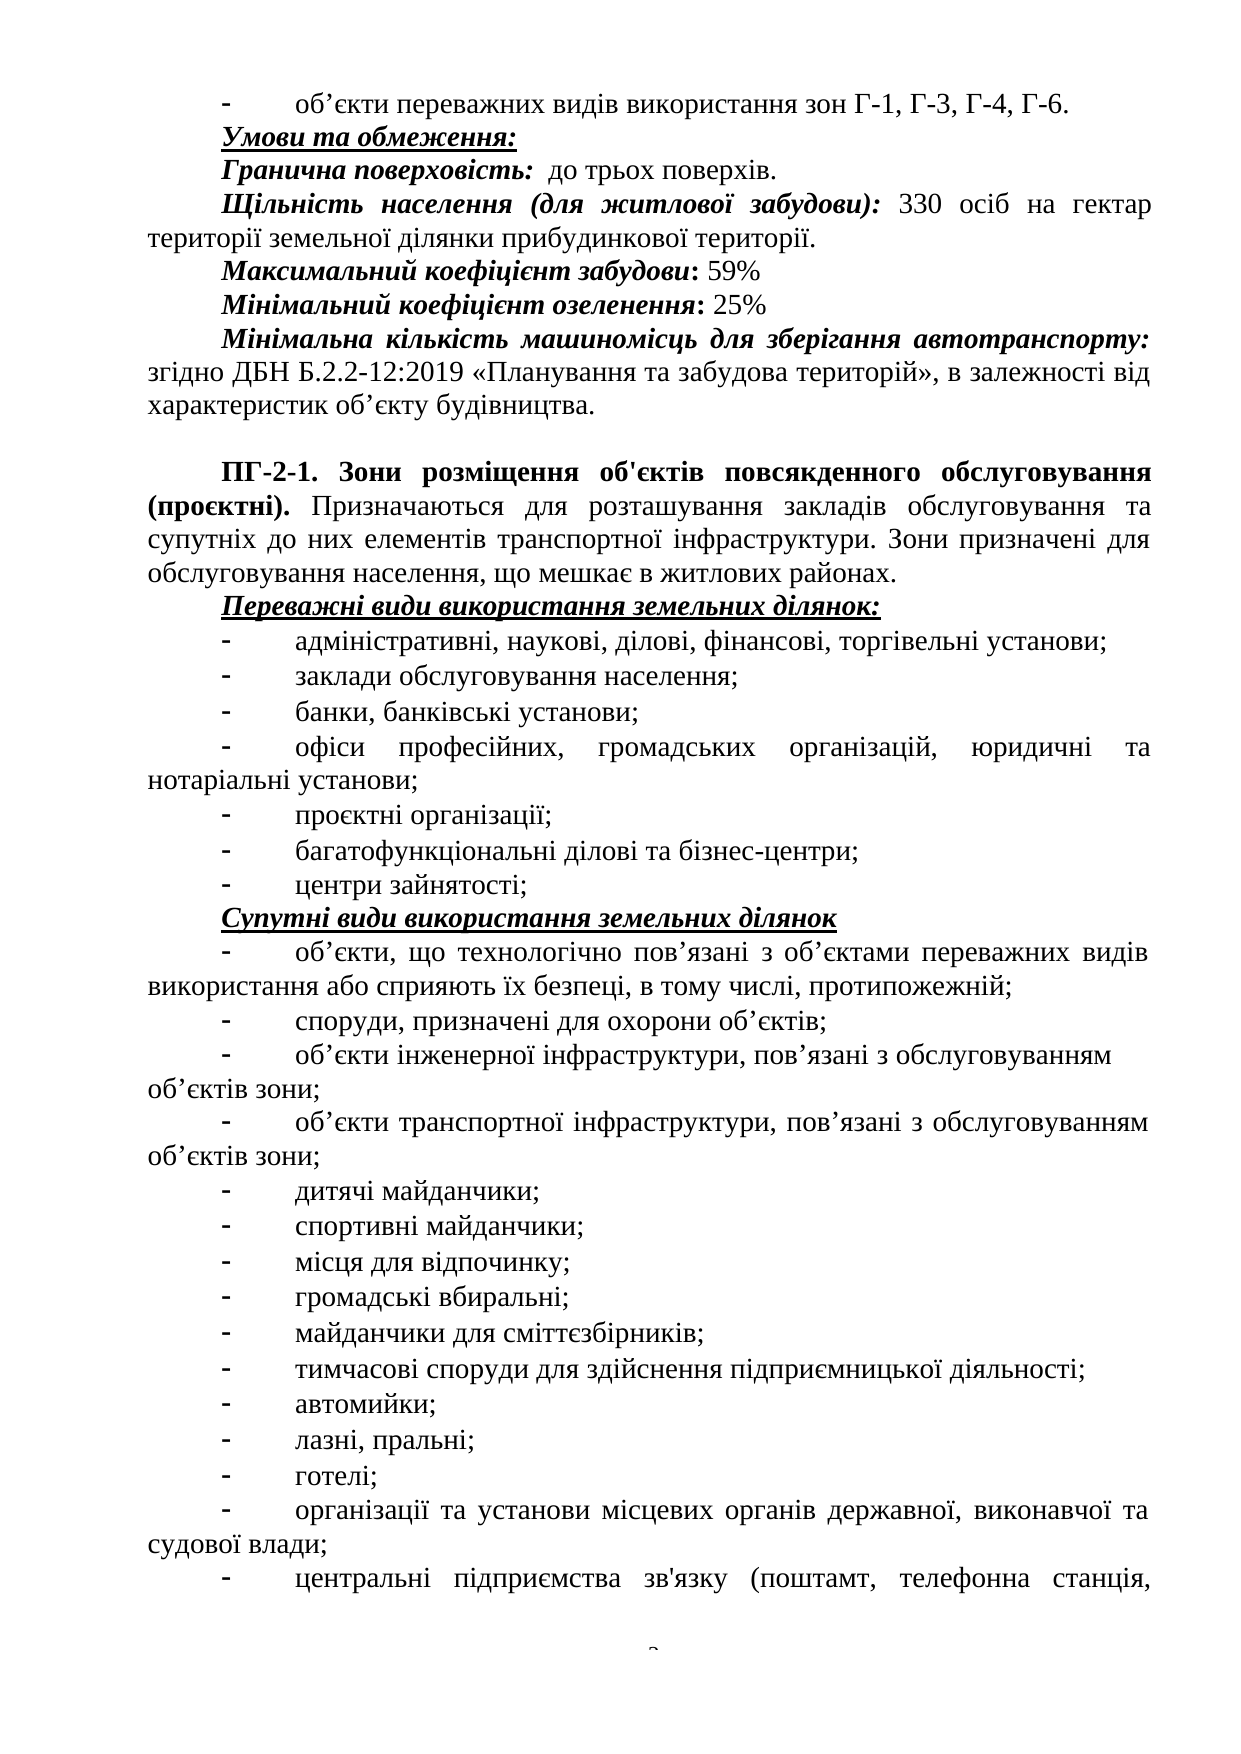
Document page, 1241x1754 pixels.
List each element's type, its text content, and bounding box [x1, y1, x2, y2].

subtitle Супутні види використання земельних ділянок [221, 901, 1188, 934]
list офіси професійних, громадських організацій, юридичні та нотаріальні установи; [147, 729, 1151, 796]
list адміністративні, наукові, ділові, фінансові, торгівельні установи; [221, 622, 1188, 657]
list центри зайнятості; [221, 867, 1188, 901]
list проєктні організації; [221, 796, 1188, 831]
list споруди, призначені для охорони об’єктів; [221, 1002, 1188, 1037]
list заклади обслуговування населення; [221, 657, 1188, 693]
list об’єкти транспортної інфраструктури, пов’язані з обслуговуванням об’єктів зони; [147, 1104, 1152, 1171]
subtitle Максимальний коефіцієнт забудови: 59% [221, 253, 1188, 287]
text Щільність населення (для житлової забудови): 330 осіб на гектар території земельної ділянки прибудинкової території. [147, 186, 1152, 253]
list місця для відпочинку; [221, 1243, 1188, 1278]
list дитячі майданчики; [221, 1171, 1188, 1207]
subtitle Умови та обмеження: [221, 120, 1188, 153]
text Мінімальний коефіцієнт озеленення: 25% [221, 287, 1188, 321]
list майданчики для сміттєзбірників; [221, 1314, 1188, 1350]
list багатофункціональні ділові та бізнес-центри; [221, 831, 1188, 867]
text Гранична поверховість: до трьох поверхів. [221, 153, 1188, 186]
list об’єкти, що технологічно пов’язані з об’єктами переважних видів використання або сприяють їх безпеці, в тому числі, протипожежній; [147, 934, 1152, 1002]
text Мінімальна кількість машиномісць для зберігання автотранспорту: згідно ДБН Б.2.2-12:2019 «Планування та забудова територій», в залежності від характеристик об’єкту будівництва. [147, 322, 1151, 420]
list організації та установи місцевих органів державної, виконавчої та судової влади; [147, 1492, 1151, 1559]
list об’єкти інженерної інфраструктури, пов’язані з обслуговуванням об’єктів зони; [147, 1037, 1151, 1104]
list банки, банківські установи; [221, 693, 1188, 729]
list громадські вбиральні; [221, 1278, 1188, 1314]
list спортивні майданчики; [221, 1207, 1188, 1243]
list готелі; [221, 1457, 1188, 1492]
list лазні, пральні; [221, 1421, 1188, 1457]
text ПГ-2-1. Зони розміщення об'єктів повсякденного обслуговування (проєктні). Призначаються для розташування закладів обслуговування та супутніх до них елементів транспортної інфраструктури. Зони призначені для обслуговування населення, що мешкає в житлових районах. [147, 454, 1152, 588]
subtitle Переважні види використання земельних ділянок: [221, 589, 1188, 622]
list тимчасові споруди для здійснення підприємницької діяльності; [221, 1350, 1188, 1385]
list автомийки; [221, 1385, 1188, 1421]
list об’єкти переважних видів використання зон Г-1, Г-3, Г-4, Г-6. [221, 86, 1188, 119]
list центральні підприємства зв'язку (поштамт, телефонна станція, [221, 1559, 1188, 1595]
